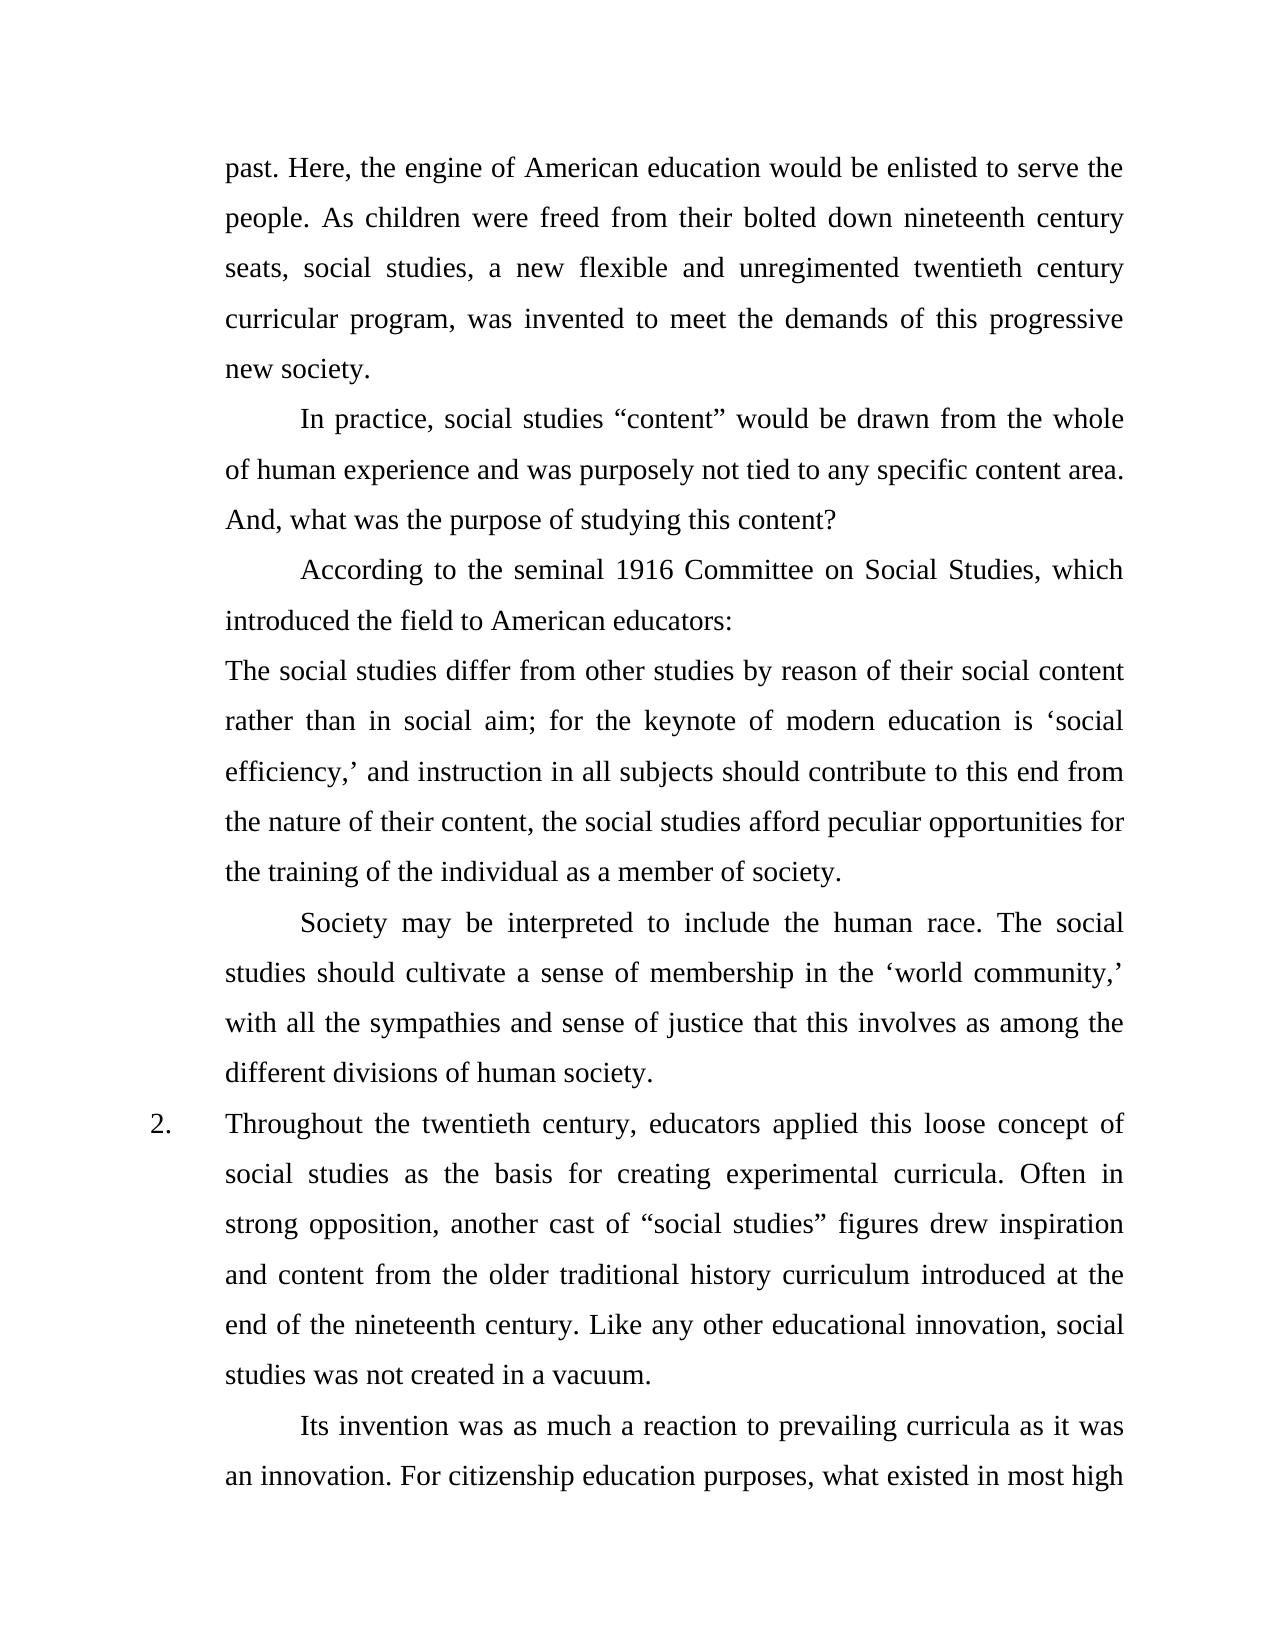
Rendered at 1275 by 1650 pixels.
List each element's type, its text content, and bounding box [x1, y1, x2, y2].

text The social studies differ from other studies by reason of their social content rather than in social aim; for the keynote of modern education is ‘social efficiency,’ and instruction in all subjects should contribute to this end from the nature of their content, the social studies afford peculiar opportunities for the training of the individual as a member of society. [225, 653, 1125, 888]
text In practice, social studies “content” would be drawn from the whole of human experience and was purposely not tied to any specific content area. And, what was the purpose of studying this content? [225, 402, 1125, 536]
text Society may be interpreted to include the human race. The social studies should cultivate a sense of membership in the ‘world community,’ with all the sympathies and sense of justice that this involves as among the different divisions of human society. [225, 905, 1125, 1089]
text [150, 150, 1125, 385]
text According to the seminal 1916 Committee on Social Studies, which introduced the field to American educators: [225, 552, 1125, 636]
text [225, 1408, 1125, 1492]
text 2. Throughout the twentieth century, educators applied this loose concept of social studies as the basis for creating experimental curricula. Often in strong opposition, another cast of “social studies” figures drew inspiration and content from the older traditional history curriculum introduced at the end of the nineteenth century. Like any other educational innovation, social studies was not created in a vacuum. [150, 1106, 1125, 1391]
